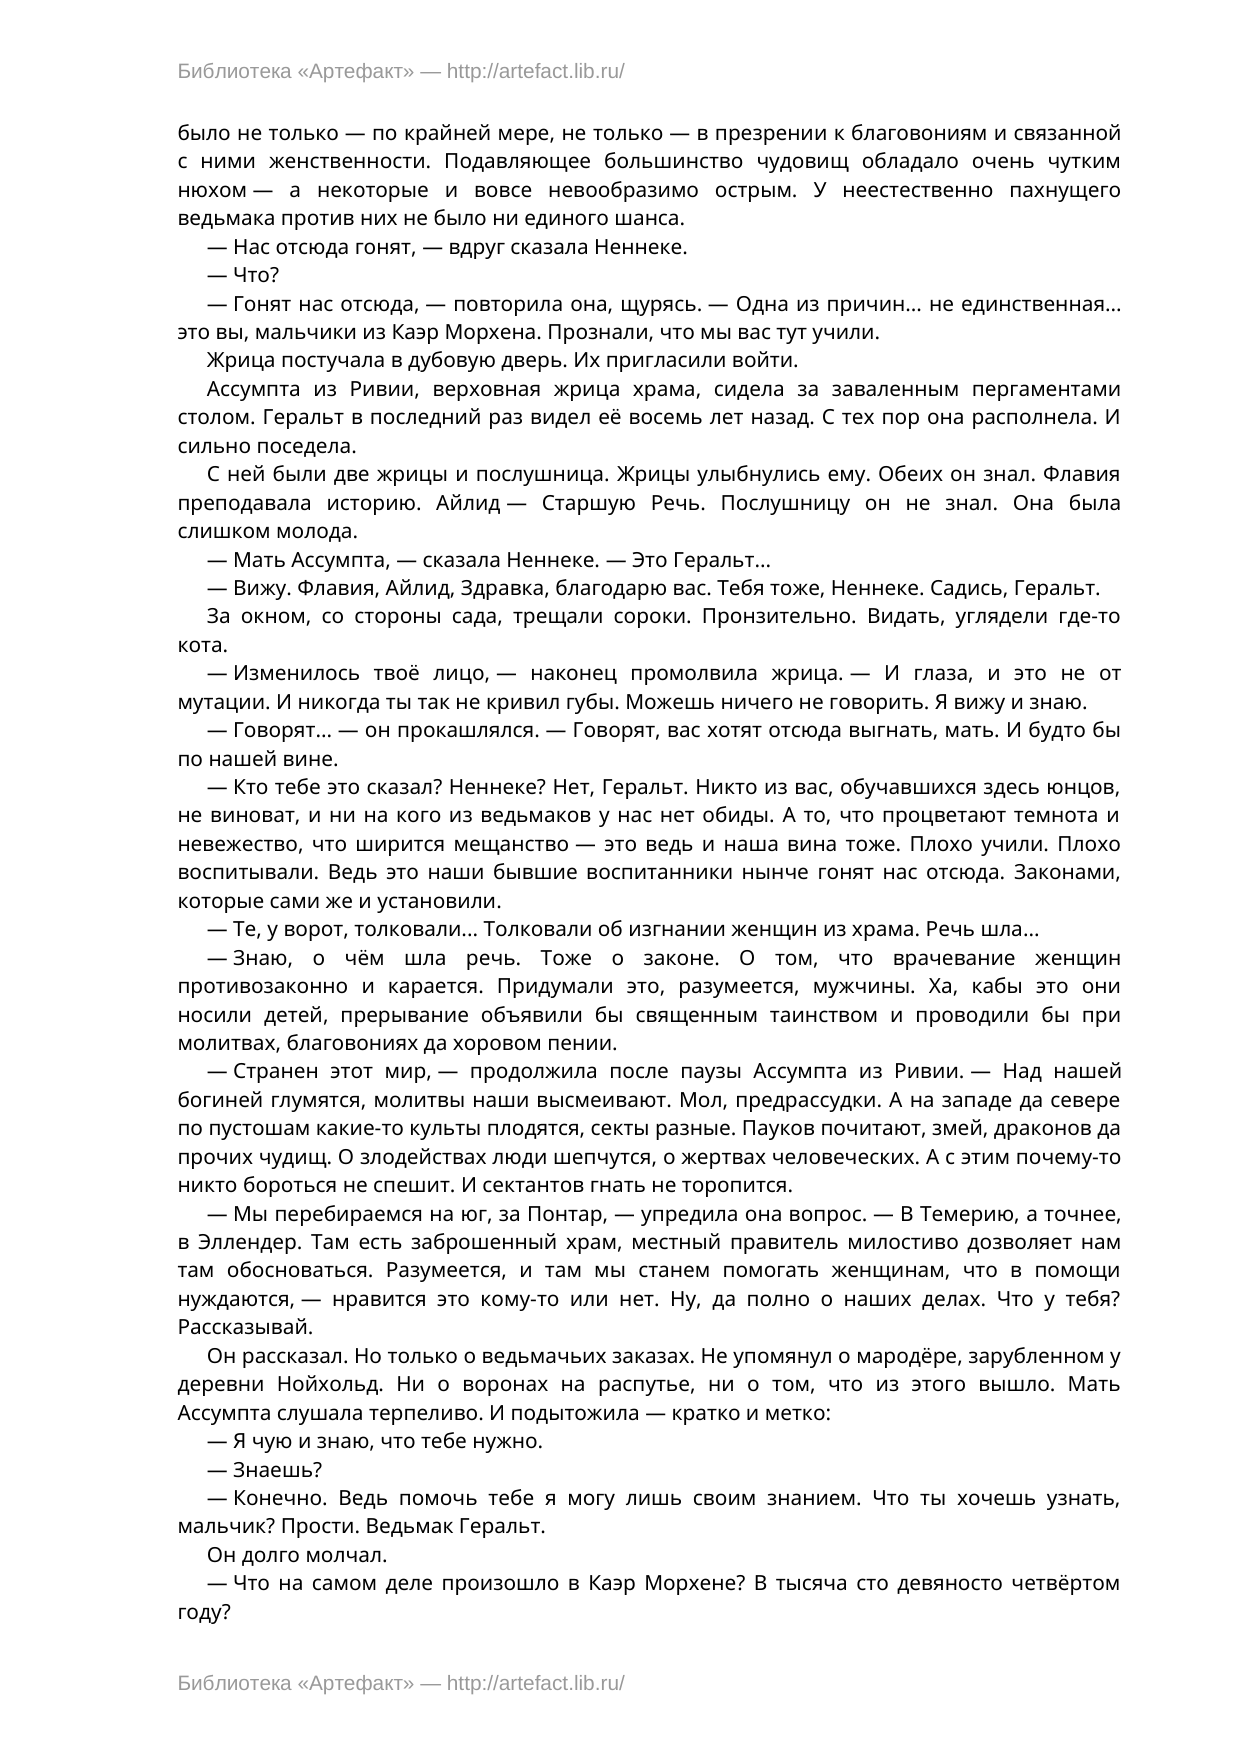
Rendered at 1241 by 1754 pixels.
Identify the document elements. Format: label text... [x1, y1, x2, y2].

text — Изменилось твоё лицо, — наконец промолвила жрица. — И глаза, и это не от мутации. И никогда ты так не кривил губы. Можешь ничего не говорить. Я вижу и знаю. [177, 658, 1122, 715]
text — Мать Ассумпта, — сказала Неннеке. — Это Геральт... [177, 545, 1122, 573]
text — Вижу. Флавия, Айлид, Здравка, благодарю вас. Тебя тоже, Неннеке. Садись, Геральт. [177, 573, 1122, 602]
text Он долго молчал. [177, 1540, 1122, 1568]
text — Знаешь? [177, 1455, 1122, 1483]
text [177, 118, 1122, 232]
text — Кто тебе это сказал? Неннеке? Нет, Геральт. Никто из вас, обучавшихся здесь юнцов, не виноват, и ни на кого из ведьмаков у нас нет обиды. А то, что процветают темнота и невежество, что ширится мещанство — это ведь и наша вина тоже. Плохо учили. Плохо воспитывали. Ведь это наши бывшие воспитанники нынче гонят нас отсюда. Законами, которые сами же и установили. [177, 772, 1122, 914]
text — Конечно. Ведь помочь тебе я могу лишь своим знанием. Что ты хочешь узнать, мальчик? Прости. Ведьмак Геральт. [177, 1483, 1122, 1540]
text Жрица постучала в дубовую дверь. Их пригласили войти. [177, 346, 1122, 374]
text — Что на самом деле произошло в Каэр Морхене? В тысяча сто девяносто четвёртом году? [177, 1568, 1122, 1625]
text — Знаю, о чём шла речь. Тоже о законе. О том, что врачевание женщин противозаконно и карается. Придумали это, разумеется, мужчины. Ха, кабы это они носили детей, прерывание объявили бы священным таинством и проводили бы при молитвах, благовониях да хоровом пении. [177, 943, 1122, 1057]
text За окном, со стороны сада, трещали сороки. Пронзительно. Видать, углядели где-то кота. [177, 602, 1122, 658]
text Он рассказал. Но только о ведьмачьих заказах. Не упомянул о мародёре, зарубленном у деревни Нойхольд. Ни о воронах на распутье, ни о том, что из этого вышло. Мать Ассумпта слушала терпеливо. И подытожила — кратко и метко: [177, 1341, 1122, 1426]
text Ассумпта из Ривии, верховная жрица храма, сидела за заваленным пергаментами столом. Геральт в последний раз видел её восемь лет назад. С тех пор она располнела. И сильно поседела. [177, 374, 1122, 459]
text — Гонят нас отсюда, — повторила она, щурясь. — Одна из причин... не единственная... это вы, мальчики из Каэр Морхена. Прознали, что мы вас тут учили. [177, 289, 1122, 346]
text — Странен этот мир, — продолжила после паузы Ассумпта из Ривии. — Над нашей богиней глумятся, молитвы наши высмеивают. Мол, предрассудки. А на западе да севере по пустошам какие-то культы плодятся, секты разные. Пауков почитают, змей, драконов да прочих чудищ. О злодействах люди шепчутся, о жертвах человеческих. А с этим почему-то никто бороться не спешит. И сектантов гнать не торопится. [177, 1057, 1122, 1199]
text — Те, у ворот, толковали... Толковали об изгнании женщин из храма. Речь шла... [177, 914, 1122, 943]
text — Я чую и знаю, что тебе нужно. [177, 1426, 1122, 1455]
text — Нас отсюда гонят, — вдруг сказала Неннеке. [177, 232, 1122, 260]
text — Что? [177, 260, 1122, 289]
text — Мы перебираемся на юг, за Понтар, — упредила она вопрос. — В Темерию, а точнее, в Эллендер. Там есть заброшенный храм, местный правитель милостиво дозволяет нам там обосноваться. Разумеется, и там мы станем помогать женщинам, что в помощи нуждаются, — нравится это кому-то или нет. Ну, да полно о наших делах. Что у тебя? Рассказывай. [177, 1199, 1122, 1341]
text — Говорят... — он прокашлялся. — Говорят, вас хотят отсюда выгнать, мать. И будто бы по нашей вине. [177, 715, 1122, 772]
text С ней были две жрицы и послушница. Жрицы улыбнулись ему. Обеих он знал. Флавия преподавала историю. Айлид — Старшую Речь. Послушницу он не знал. Она была слишком молода. [177, 459, 1122, 545]
